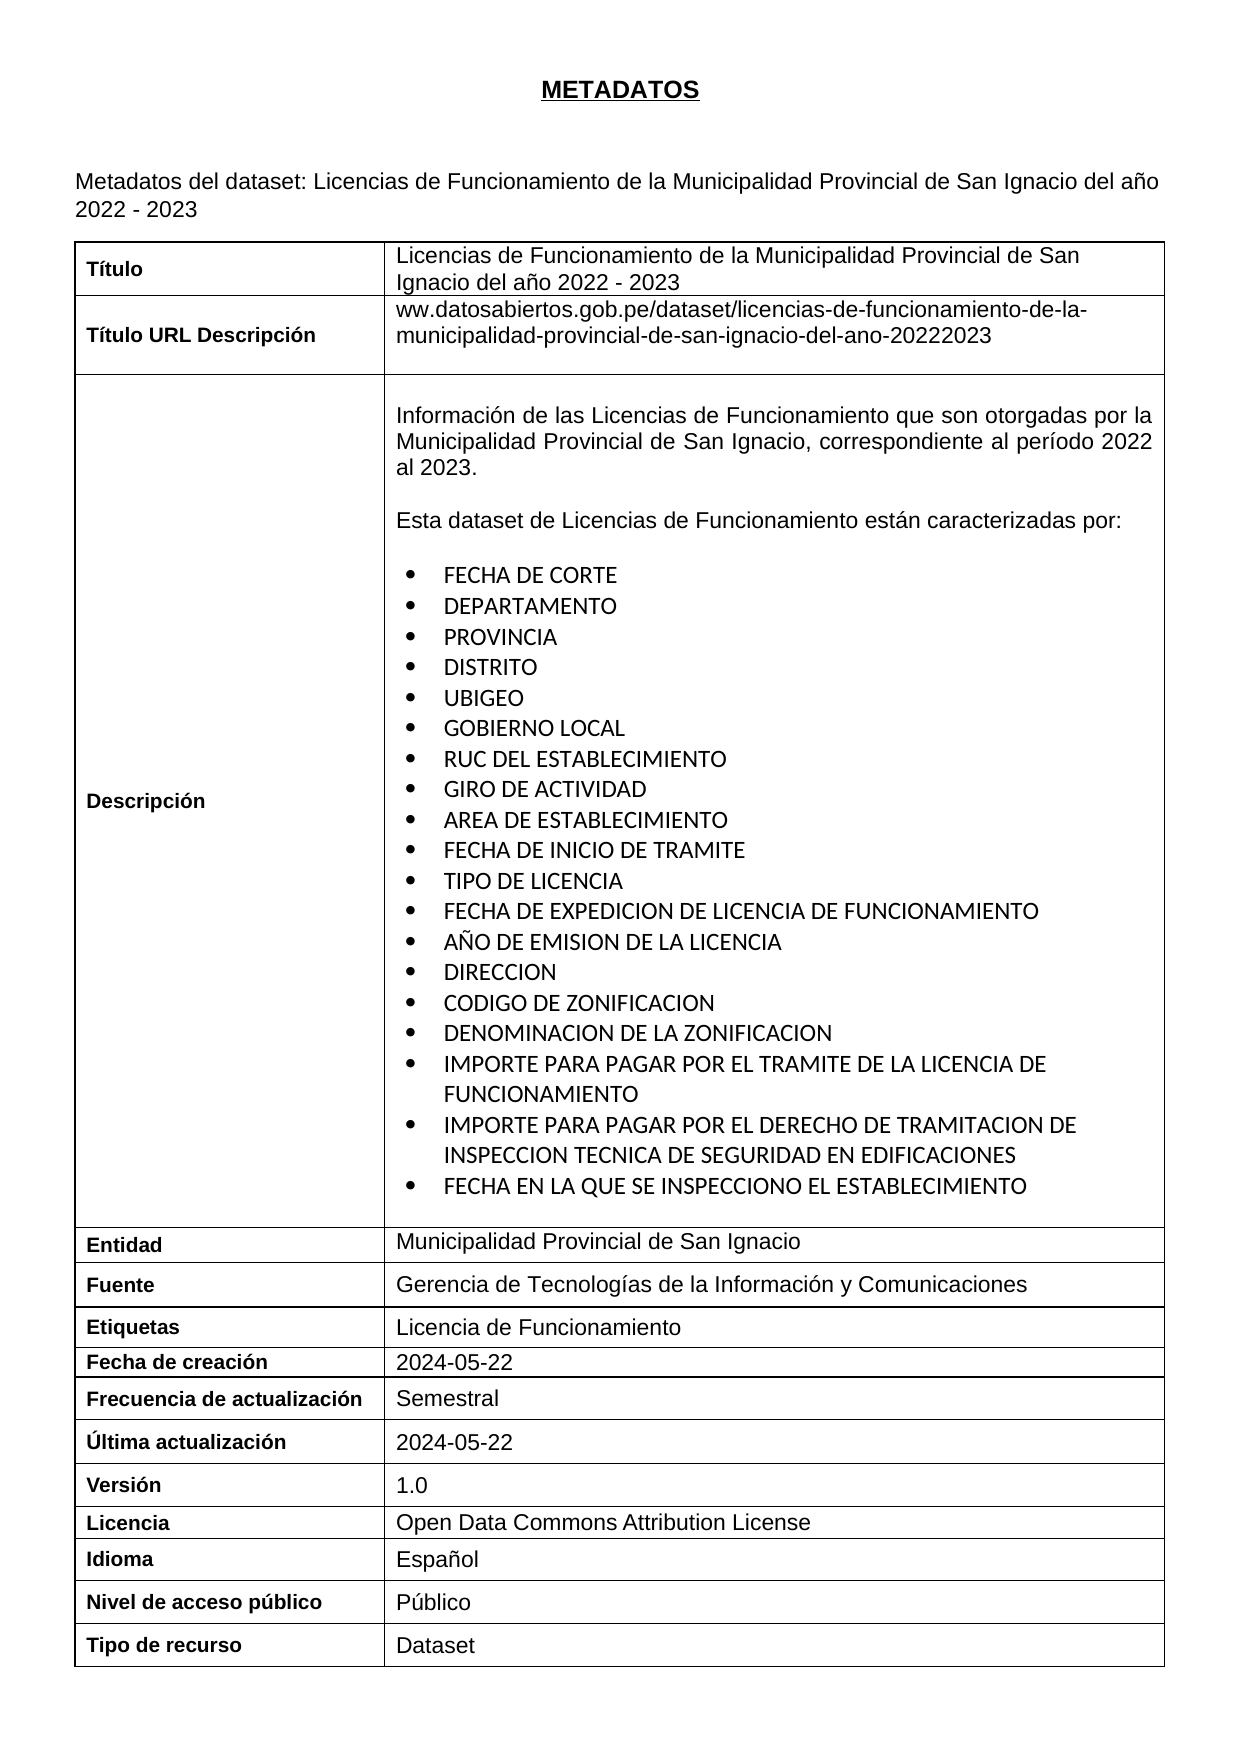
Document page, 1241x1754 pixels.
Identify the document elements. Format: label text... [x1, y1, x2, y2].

table_cell Fecha de creación [76, 1348, 384, 1376]
table_cell 2024-05-22 [385, 1348, 1164, 1376]
table_cell Información de las Licencias de Funcionamiento que son otorgadas por la Municipalidad Provincial de San Ignacio, correspondiente al período 2022 al 2023. Esta dataset de Licencias de Funcionamiento están caracterizadas por: FECHA DE CORTE DEPARTAMENTO PROVINCIA DISTRITO UBIGEO GOBIERNO LOCAL RUC DEL ESTABLECIMIENTO GIRO DE ACTIVIDAD AREA DE ESTABLECIMIENTO FECHA DE INICIO DE TRAMITE TIPO DE LICENCIA FECHA DE EXPEDICION DE LICENCIA DE FUNCIONAMIENTO AÑO DE EMISION DE LA LICENCIA DIRECCION CODIGO DE ZONIFICACION DENOMINACION DE LA ZONIFICACION IMPORTE PARA PAGAR POR EL TRAMITE DE LA LICENCIA DE FUNCIONAMIENTO IMPORTE PARA PAGAR POR EL DERECHO DE TRAMITACION DE INSPECCION TECNICA DE SEGURIDAD EN EDIFICACIONES FECHA EN LA QUE SE INSPECCIONO EL ESTABLECIMIENTO [385, 375, 1164, 1227]
table_cell Título URL Descripción [76, 296, 384, 374]
table_cell Nivel de acceso público [76, 1581, 384, 1623]
table_cell Español [385, 1539, 1164, 1580]
table_cell Etiquetas [76, 1308, 384, 1347]
table_cell Idioma [76, 1539, 384, 1580]
table_header Licencias de Funcionamiento de la Municipalidad Provincial de San Ignacio del año 2022 - 2023 [385, 243, 1164, 295]
table_cell Versión [76, 1464, 384, 1506]
table_cell Licencia [76, 1507, 384, 1537]
table_cell 1.0 [385, 1464, 1164, 1506]
table_cell Entidad [76, 1228, 384, 1262]
table_header Título [76, 243, 384, 295]
text METADATOS [75, 75, 1165, 104]
table_cell Licencia de Funcionamiento [385, 1308, 1164, 1347]
table_cell Dataset [385, 1624, 1164, 1666]
table_cell Gerencia de Tecnologías de la Información y Comunicaciones [385, 1263, 1164, 1306]
table_cell Municipalidad Provincial de San Ignacio [385, 1228, 1164, 1262]
table_cell Tipo de recurso [76, 1624, 384, 1666]
table_cell Fuente [76, 1263, 384, 1306]
table_cell Descripción [76, 375, 384, 1227]
table_cell Frecuencia de actualización [76, 1378, 384, 1419]
table_cell Semestral [385, 1378, 1164, 1419]
table_cell ww.datosabiertos.gob.pe/dataset/licencias-de-funcionamiento-de-la-municipalidad-provincial-de-san-ignacio-del-ano-20222023 [385, 296, 1164, 374]
text Metadatos del dataset: Licencias de Funcionamiento de la Municipalidad Provincial de San Ignacio del año 2022 - 2023 [75, 168, 1165, 223]
table_cell 2024-05-22 [385, 1420, 1164, 1463]
table_cell Última actualización [76, 1420, 384, 1463]
table_cell Open Data Commons Attribution License [385, 1507, 1164, 1537]
table_cell Público [385, 1581, 1164, 1623]
